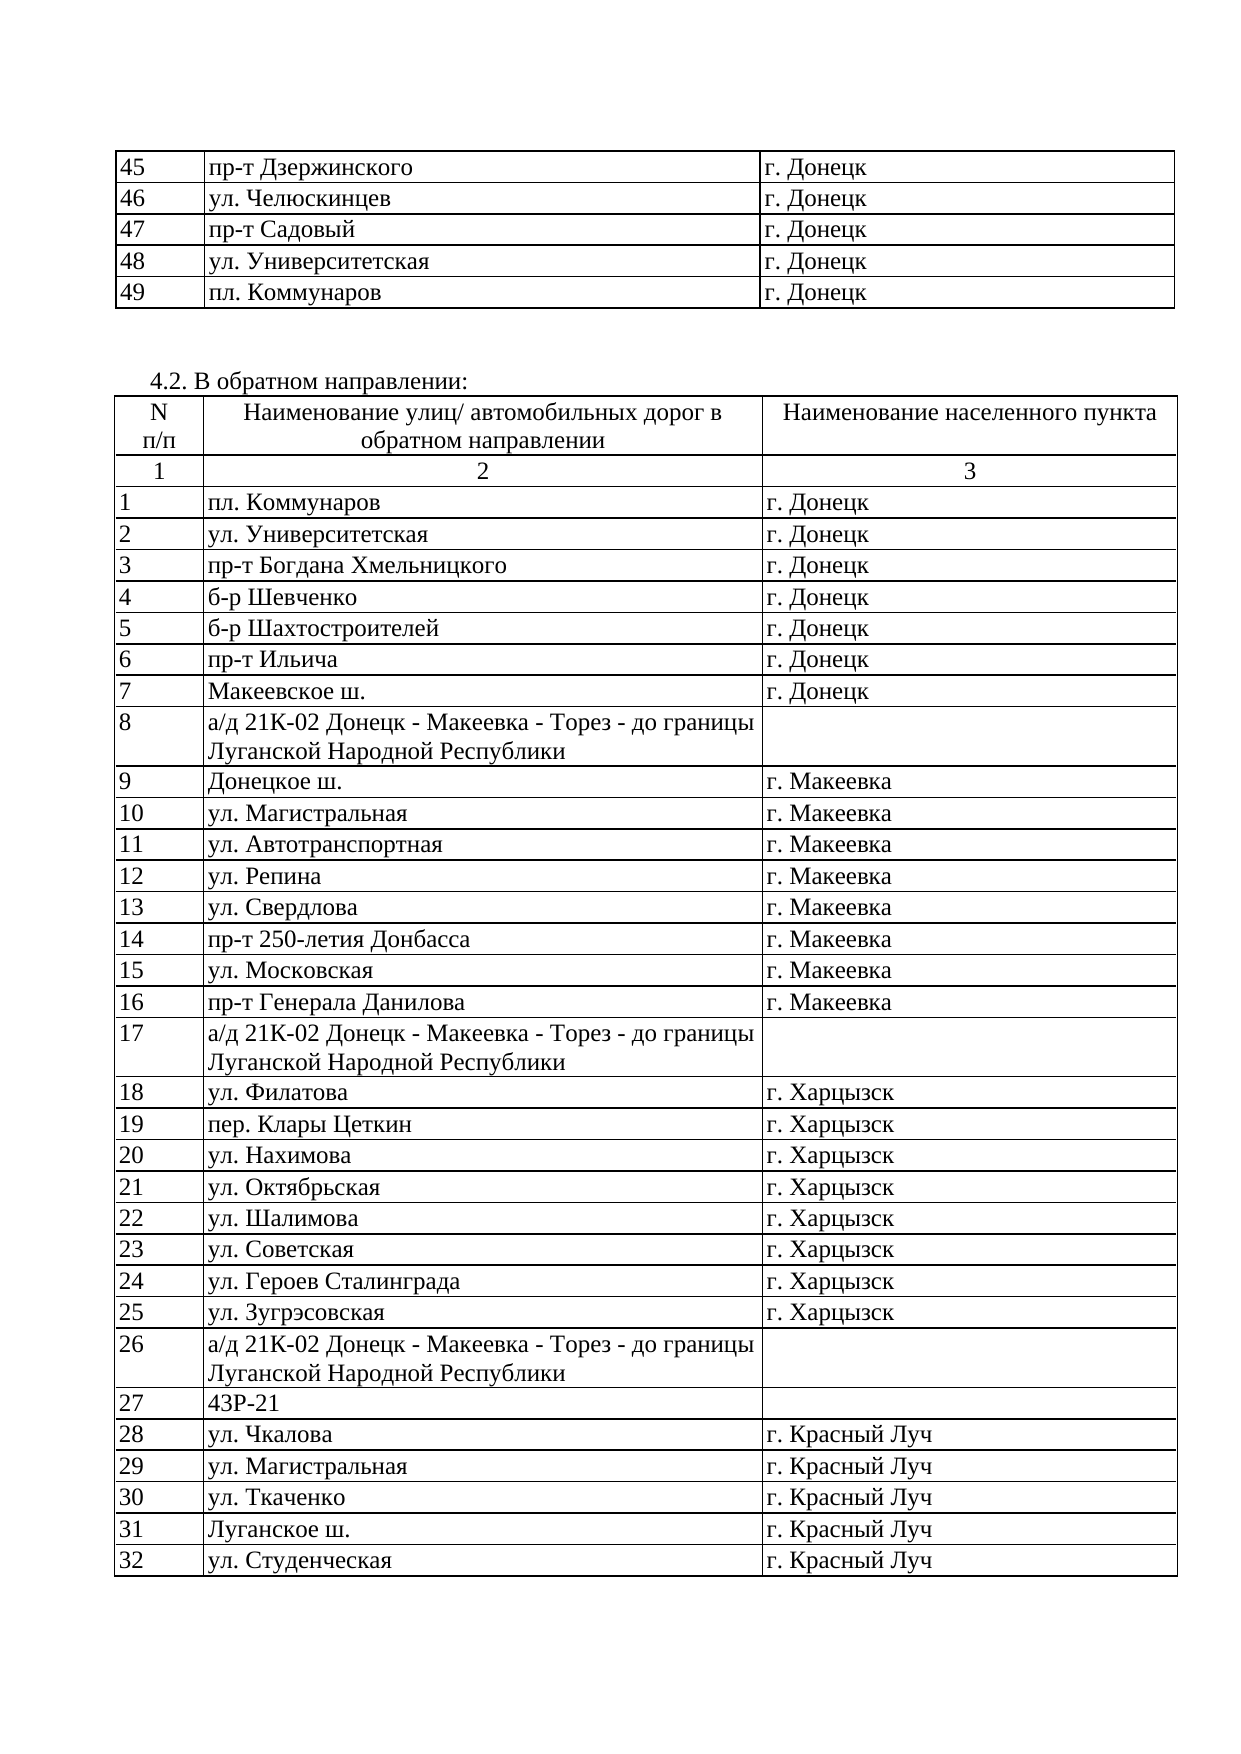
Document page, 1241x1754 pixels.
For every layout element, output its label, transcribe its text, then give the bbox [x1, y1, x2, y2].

table_cell г. Красный Луч [763, 1544, 1177, 1575]
table_cell г. Красный Луч [763, 1449, 1177, 1481]
table_header N п/п [115, 397, 203, 454]
table_cell Луганское ш. [204, 1514, 762, 1544]
table_cell г. Донецк [761, 246, 1174, 276]
table_cell ул. Московская [204, 955, 762, 985]
table_cell 19 [115, 1108, 203, 1138]
table_cell ул. Репина [204, 861, 762, 891]
table_cell 13 [115, 892, 203, 922]
table_cell г. Донецк [763, 674, 1177, 706]
table_cell ул. Шалимова [204, 1203, 762, 1233]
table_cell г. Донецк [761, 277, 1174, 307]
table_cell ул. Героев Сталинграда [204, 1266, 762, 1296]
table_cell 22 [115, 1203, 203, 1233]
table_cell 25 [115, 1297, 203, 1327]
table_cell г. Макеевка [763, 828, 1177, 859]
table_cell ул. Магистральная [204, 798, 762, 828]
table_cell а/д 21К-02 Донецк - Макеевка - Торез - до границы Луганской Народной Республики [204, 1018, 762, 1076]
table_cell 21 [115, 1171, 203, 1201]
table_cell 46 [117, 183, 204, 213]
table_cell г. Макеевка [763, 891, 1177, 922]
table_cell ул. Октябрьская [204, 1172, 762, 1201]
table_cell ул. Филатова [204, 1077, 762, 1107]
table_cell ул. Студенческая [204, 1545, 762, 1575]
table_cell 20 [115, 1140, 203, 1170]
table_cell Макеевское ш. [204, 676, 762, 706]
table_cell г. Донецк [761, 152, 1174, 181]
table_cell 2 [115, 518, 203, 548]
table_cell пл. Коммунаров [205, 277, 759, 307]
table_header Наименование улиц/ автомобильных дорог в обратном направлении [204, 397, 762, 454]
table_cell [763, 706, 1177, 765]
table_cell г. Донецк [763, 549, 1177, 580]
table_cell ул. Магистральная [204, 1451, 762, 1481]
table_cell 23 [115, 1234, 203, 1264]
table_cell ул. Зугрэсовская [204, 1297, 762, 1327]
table_cell г. Макеевка [763, 954, 1177, 985]
table_cell г. Красный Луч [763, 1512, 1177, 1544]
table_cell ул. Университетская [204, 519, 762, 548]
table_cell г. Донецк [761, 183, 1174, 213]
table_cell 9 [115, 766, 203, 796]
table_cell 7 [115, 675, 203, 706]
table_cell 27 [115, 1388, 203, 1418]
table_cell [763, 1386, 1177, 1418]
table_cell б-р Шевченко [204, 582, 762, 611]
table_cell 2 [204, 456, 762, 486]
table_cell 29 [115, 1450, 203, 1481]
table_cell г. Макеевка [763, 765, 1177, 796]
table_cell 6 [115, 644, 203, 674]
text 4.2. В обратном направлении: [150, 366, 1090, 395]
table_cell 15 [115, 955, 203, 985]
table_cell г. Красный Луч [763, 1418, 1177, 1449]
table_cell г. Донецк [763, 517, 1177, 548]
table_cell 47 [117, 215, 204, 244]
table_cell г. Харцызск [763, 1107, 1177, 1138]
table_cell ул. Университетская [205, 246, 759, 276]
table_header Наименование населенного пункта [763, 397, 1177, 454]
table_cell а/д 21К-02 Донецк - Макеевка - Торез - до границы Луганской Народной Республики [204, 1329, 762, 1386]
table_cell г. Красный Луч [763, 1481, 1177, 1512]
table_cell 30 [115, 1482, 203, 1512]
table_cell г. Харцызск [763, 1170, 1177, 1201]
table_cell ул. Советская [204, 1235, 762, 1264]
table_cell 3 [115, 550, 203, 580]
table_cell г. Макеевка [763, 922, 1177, 954]
table_cell г. Харцызск [763, 1233, 1177, 1264]
table_cell пр-т 250-летия Донбасса [204, 924, 762, 954]
table_cell 18 [115, 1077, 203, 1107]
table_cell г. Макеевка [763, 985, 1177, 1017]
table_cell 17 [115, 1018, 203, 1076]
table_cell 24 [115, 1265, 203, 1296]
table_cell 48 [117, 246, 204, 276]
table_cell [763, 1327, 1177, 1386]
table_cell пр-т Дзержинского [205, 152, 759, 181]
table_cell пр-т Ильича [204, 645, 762, 674]
table_cell б-р Шахтостроителей [204, 613, 762, 643]
table_cell 32 [115, 1545, 203, 1575]
table_cell г. Донецк [763, 643, 1177, 674]
table_cell 43Р-21 [204, 1388, 762, 1418]
table_cell 45 [117, 152, 204, 181]
table_cell 31 [115, 1513, 203, 1544]
table_cell 4 [115, 581, 203, 611]
table_cell пер. Клары Цеткин [204, 1109, 762, 1138]
table_cell г. Донецк [763, 486, 1177, 517]
table_cell 12 [115, 860, 203, 891]
table_cell пр-т Садовый [205, 215, 759, 244]
table_cell пр-т Генерала Данилова [204, 987, 762, 1017]
table_cell 3 [763, 454, 1177, 486]
table_cell ул. Нахимова [204, 1140, 762, 1170]
table_cell Донецкое ш. [204, 767, 762, 796]
table_cell ул. Чкалова [204, 1420, 762, 1449]
table_cell 49 [117, 277, 204, 307]
table_cell 8 [115, 707, 203, 765]
table_cell 11 [115, 829, 203, 859]
table_cell 28 [115, 1419, 203, 1449]
table_cell пр-т Богдана Хмельницкого [204, 550, 762, 580]
table_cell г. Харцызск [763, 1076, 1177, 1107]
table_cell г. Донецк [761, 215, 1174, 244]
table_cell 1 [115, 487, 203, 517]
table_cell г. Донецк [763, 580, 1177, 611]
table_cell 26 [115, 1328, 203, 1386]
table_cell 10 [115, 798, 203, 828]
table_cell г. Харцызск [763, 1201, 1177, 1233]
table_cell пл. Коммунаров [204, 487, 762, 517]
table_cell 14 [115, 923, 203, 954]
table_cell ул. Ткаченко [204, 1482, 762, 1512]
table_cell г. Харцызск [763, 1296, 1177, 1327]
table_cell г. Макеевка [763, 859, 1177, 891]
table_cell ул. Свердлова [204, 892, 762, 922]
table_cell 5 [115, 613, 203, 643]
table_cell г. Донецк [763, 611, 1177, 643]
table_cell г. Макеевка [763, 796, 1177, 828]
table_cell а/д 21К-02 Донецк - Макеевка - Торез - до границы Луганской Народной Республики [204, 707, 762, 765]
table_cell ул. Автотранспортная [204, 830, 762, 859]
table_cell г. Харцызск [763, 1139, 1177, 1170]
table_cell г. Харцызск [763, 1264, 1177, 1296]
table_cell 1 [115, 455, 203, 486]
table_cell [763, 1017, 1177, 1076]
table_cell 16 [115, 986, 203, 1017]
table_cell ул. Челюскинцев [205, 183, 759, 213]
